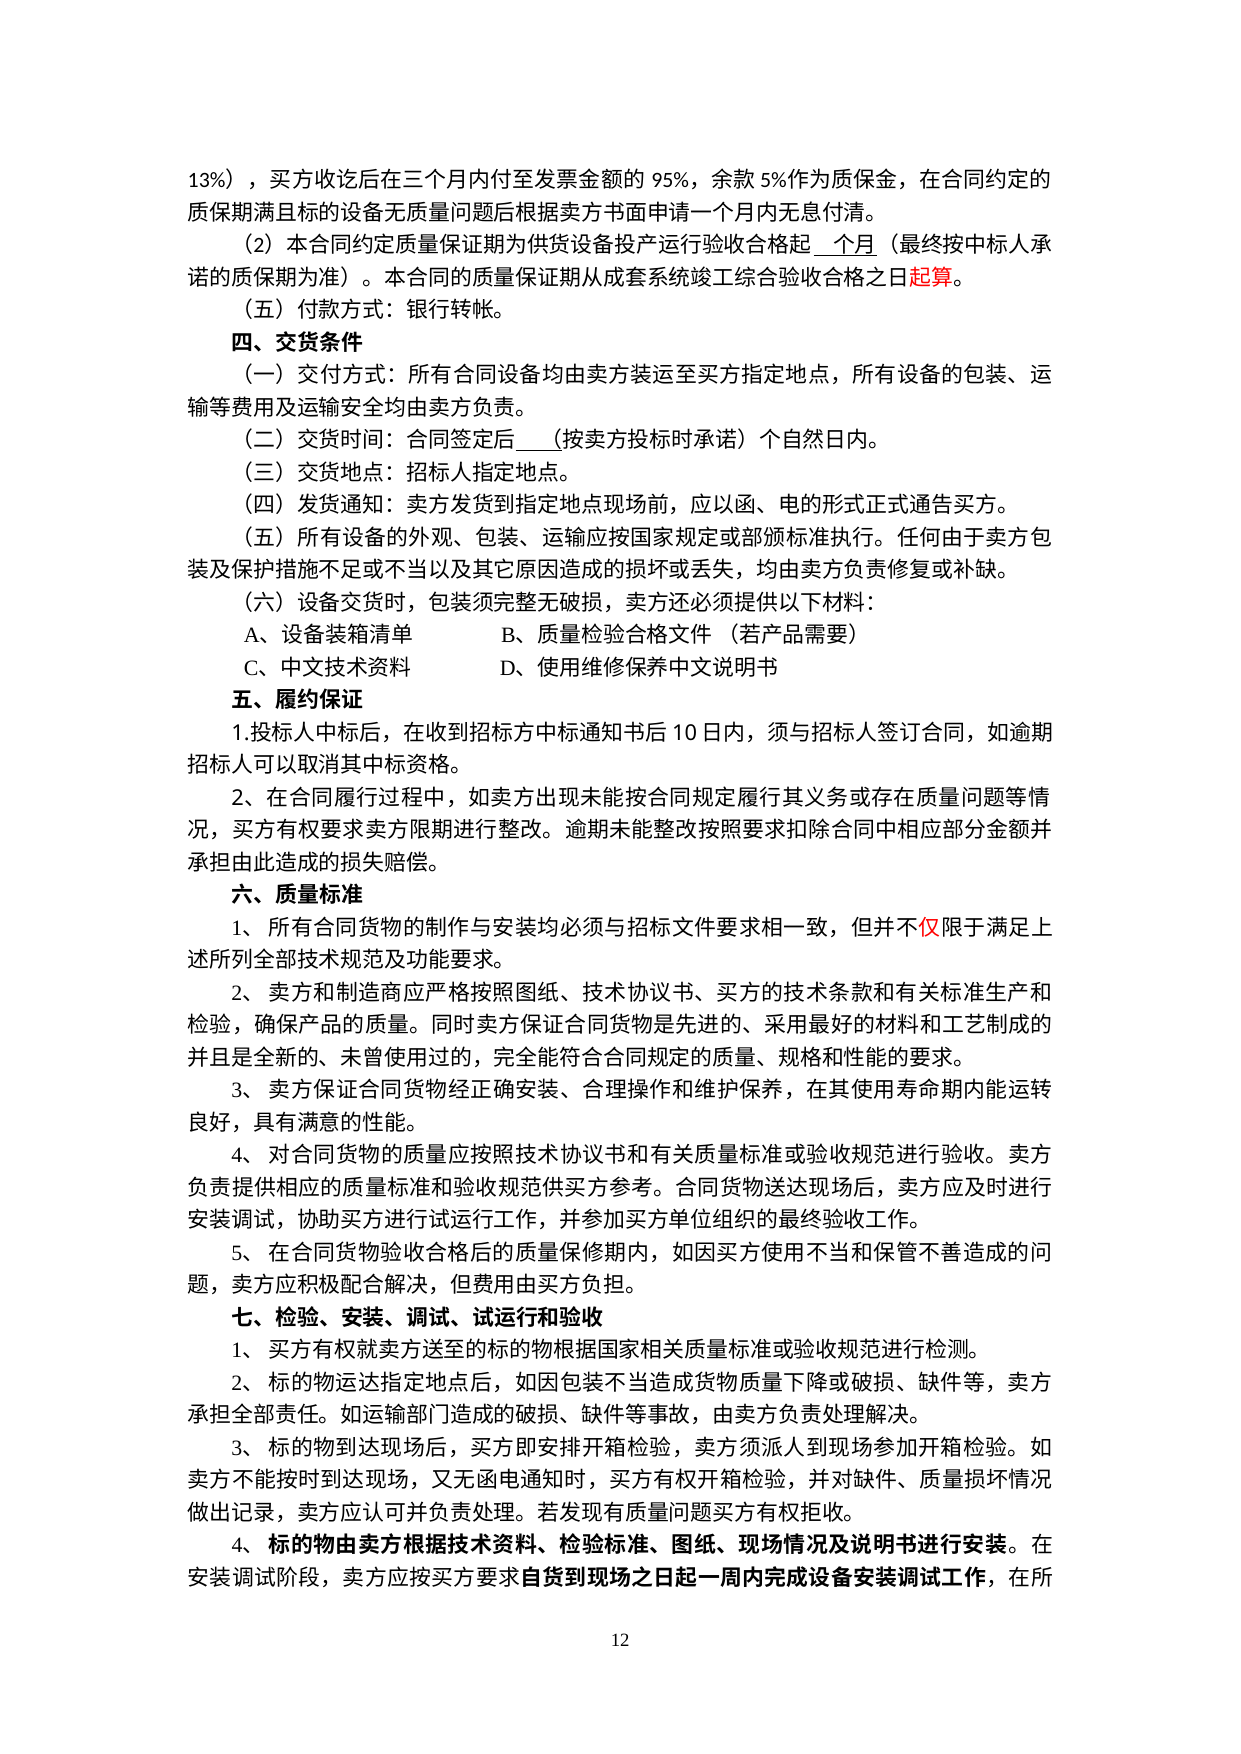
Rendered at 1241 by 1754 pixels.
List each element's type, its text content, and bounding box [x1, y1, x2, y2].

list 买方有权就卖方送至的标的物根据国家相关质量标准或验收规范进行检测。 [187, 1332, 1053, 1364]
text （四）发货通知：卖方发货到指定地点现场前，应以函、电的形式正式通告买方。 [187, 487, 1053, 519]
text 四、交货条件 [187, 324, 1053, 357]
text （三）交货地点：招标人指定地点。 [187, 454, 1053, 487]
text 1.投标人中标后，在收到招标方中标通知书后10日内，须与招标人签订合同，如逾期招标人可以取消其中标资格。 [187, 714, 1053, 779]
list 对合同货物的质量应按照技术协议书和有关质量标准或验收规范进行验收。卖方负责提供相应的质量标准和验收规范供买方参考。合同货物送达现场后，卖方应及时进行安装调试，协助买方进行试运行工作，并参加买方单位组织的最终验收工作。 [187, 1137, 1053, 1234]
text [187, 162, 1053, 227]
text （五）所有设备的外观、包装、运输应按国家规定或部颁标准执行。任何由于卖方包装及保护措施不足或不当以及其它原因造成的损坏或丢失，均由卖方负责修复或补缺。 [187, 519, 1053, 584]
list 所有合同货物的制作与安装均必须与招标文件要求相一致，但并不仅限于满足上述所列全部技术规范及功能要求。 [187, 909, 1053, 974]
list 在合同货物验收合格后的质量保修期内，如因买方使用不当和保管不善造成的问题，卖方应积极配合解决，但费用由买方负担。 [187, 1234, 1053, 1299]
text A、设备装箱清单 B、质量检验合格文件 （若产品需要） [187, 617, 1053, 649]
list 卖方保证合同货物经正确安装、合理操作和维护保养，在其使用寿命期内能运转良好，具有满意的性能。 [187, 1072, 1053, 1137]
text 2、在合同履行过程中，如卖方出现未能按合同规定履行其义务或存在质量问题等情况，买方有权要求卖方限期进行整改。逾期未能整改按照要求扣除合同中相应部分金额并承担由此造成的损失赔偿。 [187, 779, 1053, 877]
text （二）交货时间：合同签定后 （按卖方投标时承诺）个自然日内。 [187, 422, 1053, 454]
list 卖方和制造商应严格按照图纸、技术协议书、买方的技术条款和有关标准生产和检验，确保产品的质量。同时卖方保证合同货物是先进的、采用最好的材料和工艺制成的，并且是全新的、未曾使用过的，完全能符合合同规定的质量、规格和性能的要求。 [187, 974, 1053, 1072]
text 六、质量标准 [187, 877, 1053, 909]
text C、中文技术资料 D、使用维修保养中文说明书 [187, 649, 1053, 682]
text （五）付款方式：银行转帐。 [187, 292, 1053, 324]
text 七、检验、安装、调试、试运行和验收 [187, 1299, 1053, 1332]
text （2）本合同约定质量保证期为供货设备投产运行验收合格起 个月（最终按中标人承诺的质保期为准）。本合同的质量保证期从成套系统竣工综合验收合格之日起算。 [187, 227, 1053, 292]
list 标的物到达现场后，买方即安排开箱检验，卖方须派人到现场参加开箱检验。如卖方不能按时到达现场，又无函电通知时，买方有权开箱检验，并对缺件、质量损坏情况做出记录，卖方应认可并负责处理。若发现有质量问题买方有权拒收。 [187, 1429, 1053, 1527]
text 五、履约保证 [187, 682, 1053, 714]
text （一）交付方式：所有合同设备均由卖方装运至买方指定地点，所有设备的包装、运输等费用及运输安全均由卖方负责。 [187, 357, 1053, 422]
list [187, 1527, 1053, 1592]
text （六）设备交货时，包装须完整无破损，卖方还必须提供以下材料： [187, 584, 1053, 617]
list 标的物运达指定地点后，如因包装不当造成货物质量下降或破损、缺件等，卖方承担全部责任。如运输部门造成的破损、缺件等事故，由卖方负责处理解决。 [187, 1364, 1053, 1429]
